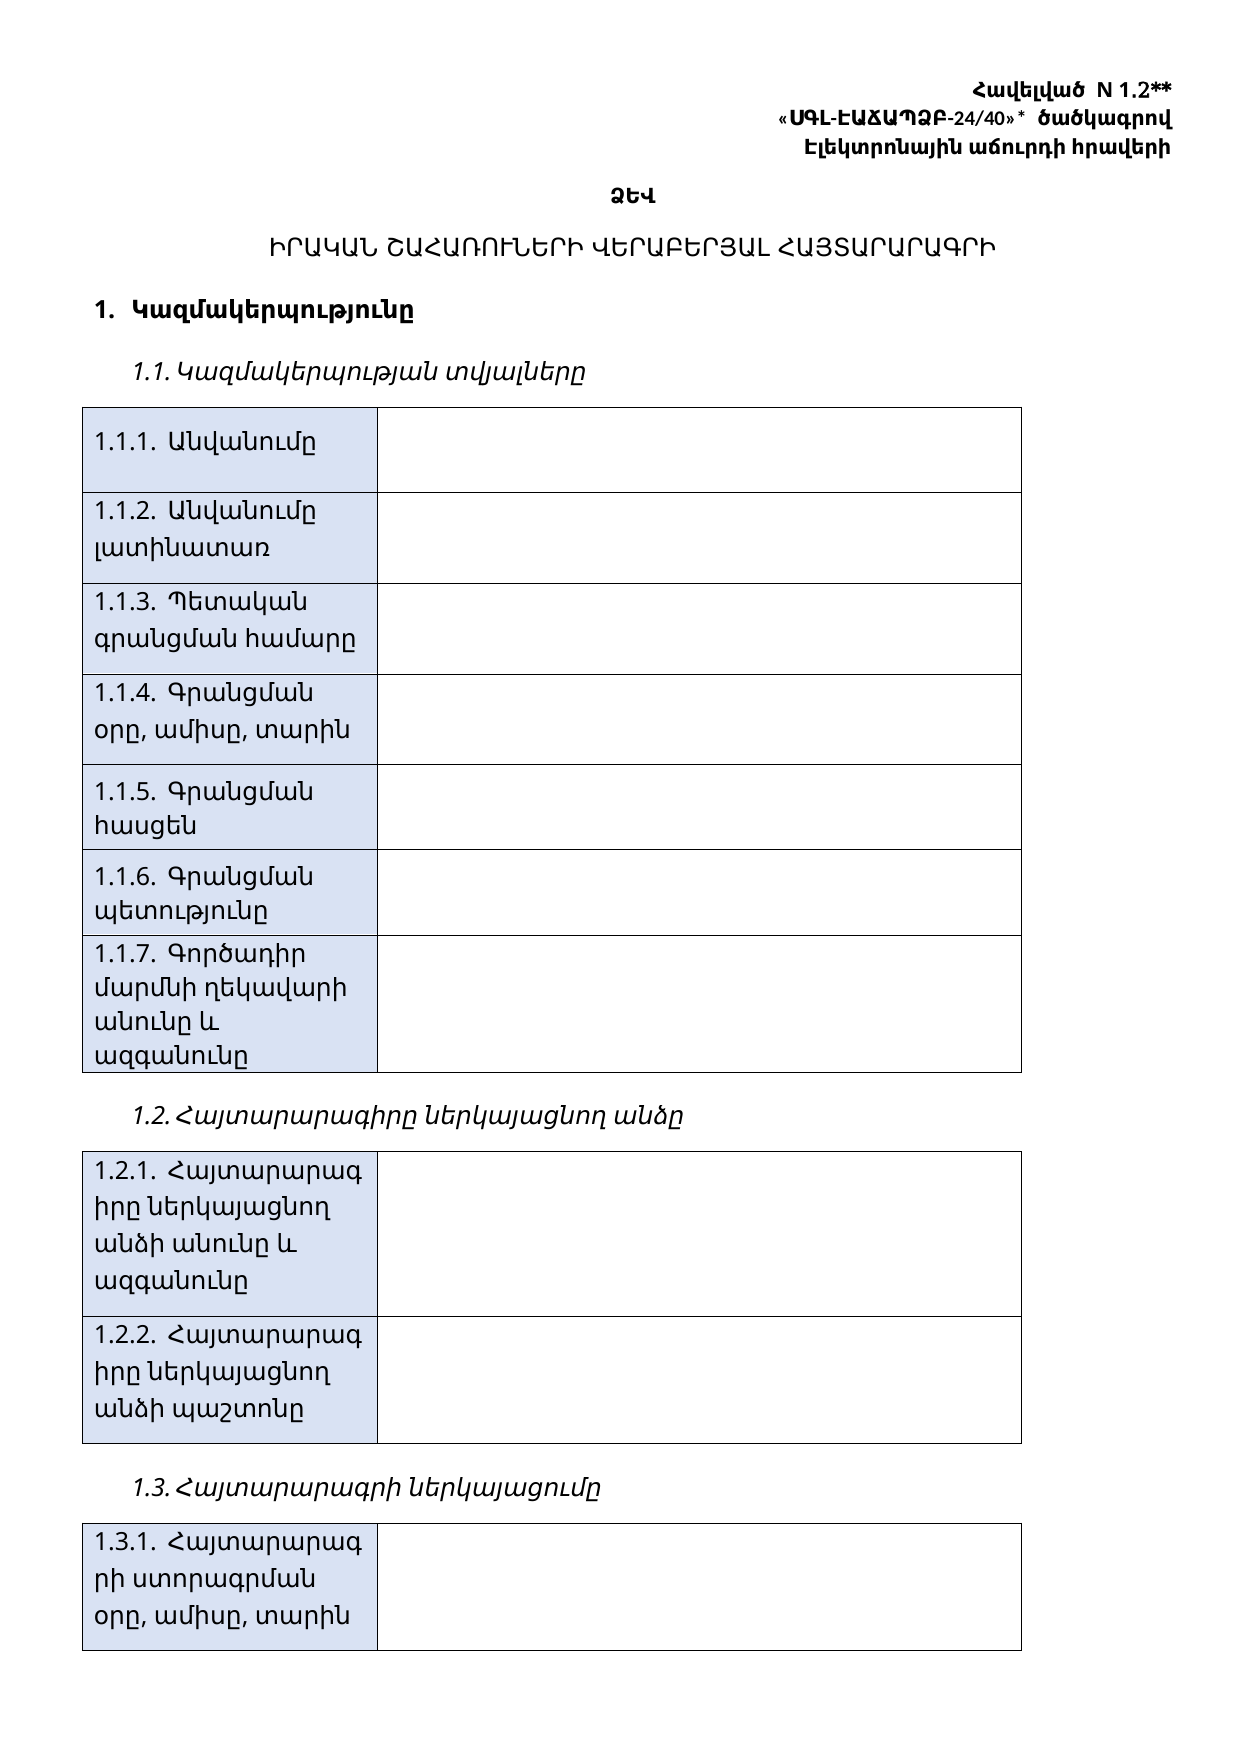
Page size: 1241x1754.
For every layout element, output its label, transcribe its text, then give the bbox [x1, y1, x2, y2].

table_cell Պետական գրանցման համարը [83, 584, 377, 673]
table_header Հայտարարագիրը ներկայացնող անձի անունը և ազգանունը [83, 1152, 377, 1316]
text Էլեկտրոնային աճուրդի հրավերի [94, 132, 1171, 160]
table_cell [378, 584, 1021, 673]
text «ՍԳԼ-ԷԱՃԱՊՁԲ-24/40»* ծածկագրով [94, 103, 1171, 132]
text Հավելված N 1․2** [94, 75, 1171, 103]
list Հայտարարագրի ներկայացումը [131, 1469, 1171, 1503]
table_cell [378, 850, 1021, 934]
table_header [378, 408, 1021, 492]
table_cell [378, 1317, 1021, 1443]
table_cell Գրանցման պետությունը [83, 850, 377, 934]
list Կազմակերպության տվյալները [131, 353, 1171, 387]
list Հայտարարագիրը ներկայացնող անձը [131, 1098, 1171, 1132]
table_cell [378, 493, 1021, 583]
table_header Անվանումը [83, 408, 377, 492]
table_cell Անվանումը լատինատառ [83, 493, 377, 583]
table_cell Գրանցման հասցեն [83, 765, 377, 849]
list Կազմակերպությունը [94, 291, 1171, 326]
table_cell [378, 765, 1021, 849]
table_header [378, 1524, 1021, 1650]
table_cell [378, 936, 1021, 1072]
text ՁԵՎ [94, 184, 1171, 209]
text ԻՐԱԿԱՆ ՇԱՀԱՌՈՒՆԵՐԻ ՎԵՐԱԲԵՐՅԱԼ ՀԱՅՏԱՐԱՐԱԳՐԻ [94, 233, 1171, 262]
table_cell Գրանցման օրը, ամիսը, տարին [83, 675, 377, 764]
table_cell Գործադիր մարմնի ղեկավարի անունը և ազգանունը [83, 936, 377, 1072]
table_cell Հայտարարագիրը ներկայացնող անձի պաշտոնը [83, 1317, 377, 1443]
table_header Հայտարարագրի ստորագրման օրը, ամիսը, տարին [83, 1524, 377, 1650]
table_cell [378, 675, 1021, 764]
table_header [378, 1152, 1021, 1316]
